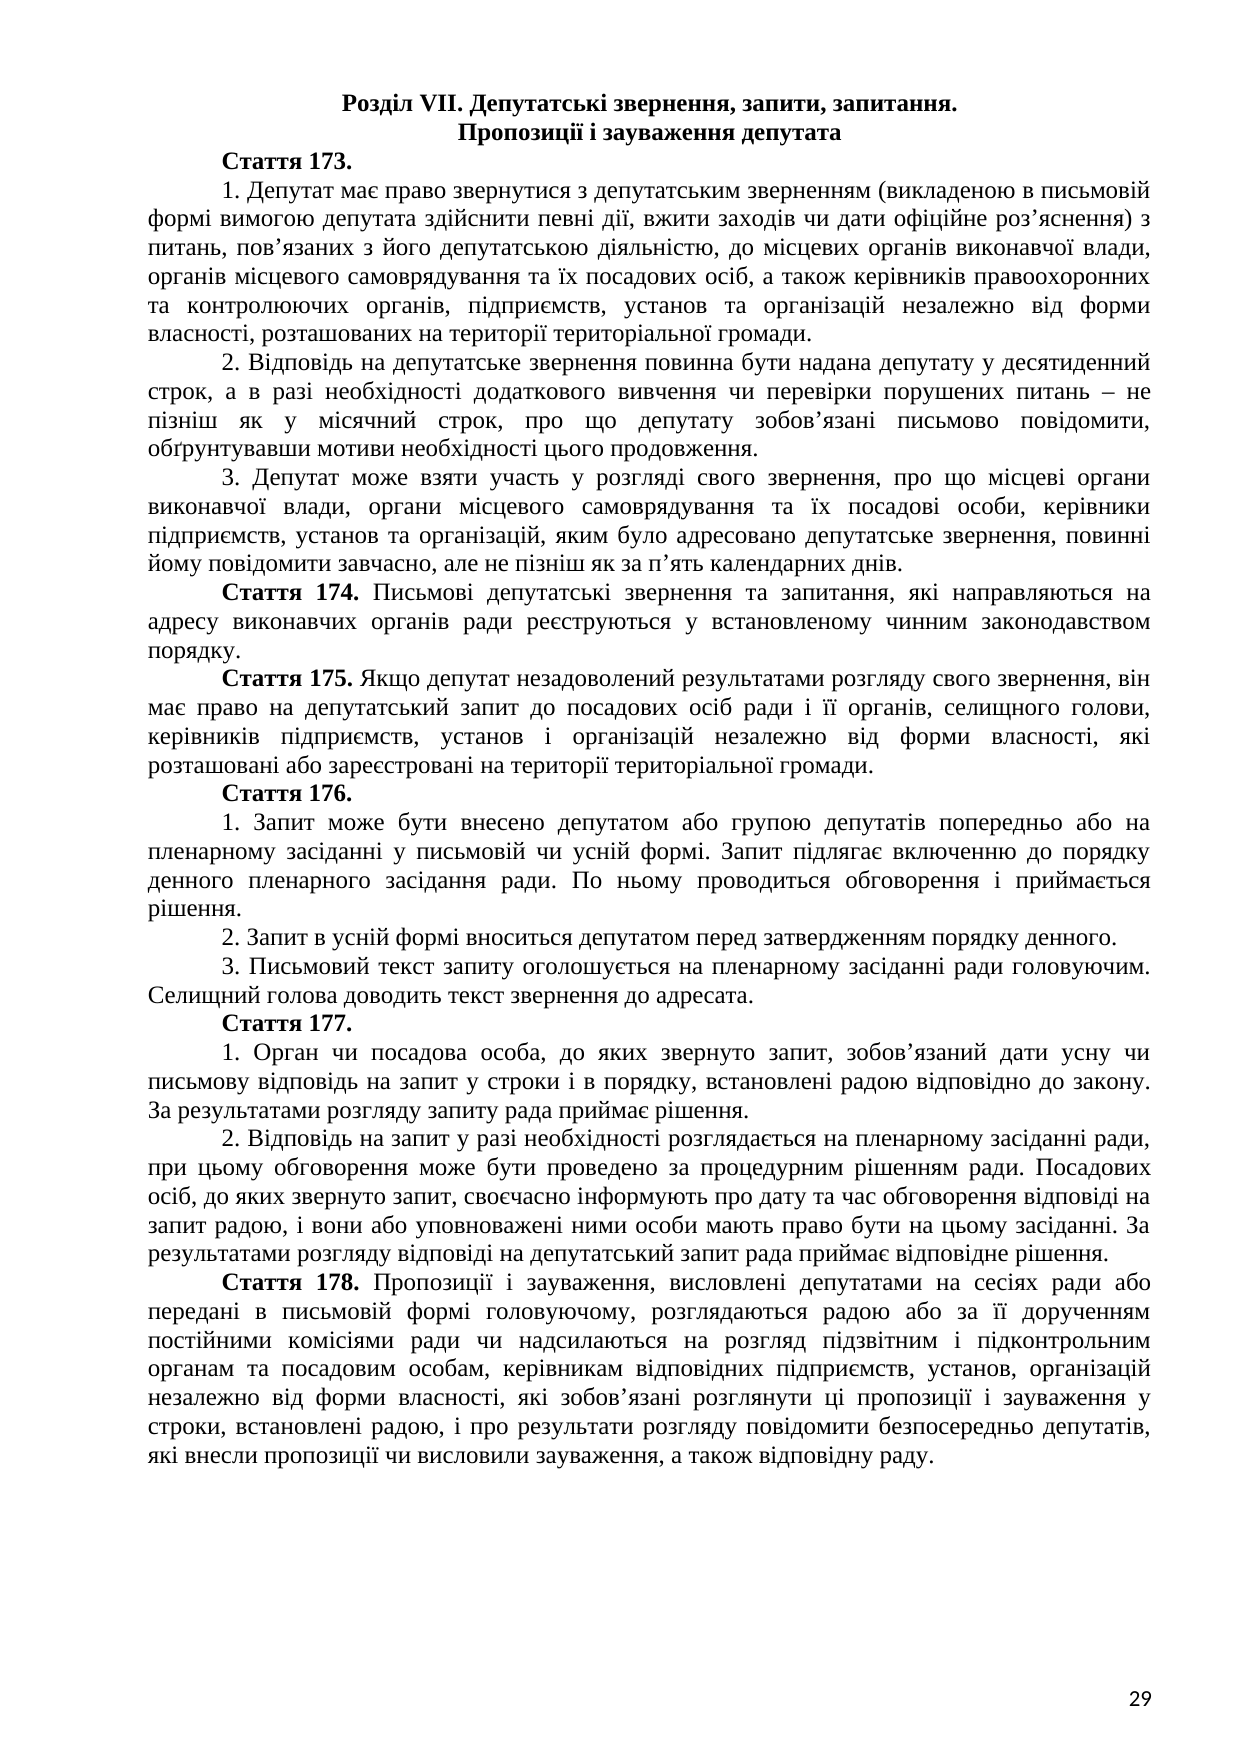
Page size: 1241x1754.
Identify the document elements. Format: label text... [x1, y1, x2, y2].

text Стаття 177. [148, 1008, 1152, 1037]
text 1. Депутат має право звернутися з депутатським зверненням (викладеною в письмовій формі вимогою депутата здійснити певні дії, вжити заходів чи дати офіційне роз’яснення) з питань, пов’язаних з його депутатською діяльністю, до місцевих органів виконавчої влади, органів місцевого самоврядування та їх посадових осіб, а також керівників правоохоронних та контролюючих органів, підприємств, установ та організацій незалежно від форми власності, розташованих на території територіальної громади. [148, 175, 1152, 347]
text Стаття 178. Пропозиції і зауваження, висловлені депутатами на сесіях ради або передані в письмовій формі головуючому, розглядаються радою або за її дорученням постійними комісіями ради чи надсилаються на розгляд підзвітним і підконтрольним органам та посадовим особам, керівникам відповідних підприємств, установ, організацій незалежно від форми власності, які зобов’язані розглянути ці пропозиції і зауваження у строки, встановлені радою, і про результати розгляду повідомити безпосередньо депутатів, які внесли пропозиції чи висловили зауваження, а також відповідну раду. [148, 1267, 1152, 1468]
text 3. Письмовий текст запиту оголошується на пленарному засіданні ради головуючим. Селищний голова доводить текст звернення до адресата. [148, 951, 1152, 1008]
text Стаття 175. Якщо депутат незадоволений результатами розгляду свого звернення, він має право на депутатський запит до посадових осіб ради і її органів, селищного голови, керівників підприємств, установ і організацій незалежно від форми власності, які розташовані або зареєстровані на території територіальної громади. [148, 663, 1152, 778]
text 2. Запит в усній формі вноситься депутатом перед затвердженням порядку денного. [148, 922, 1152, 951]
text 2. Відповідь на депутатське звернення повинна бути надана депутату у десятиденний строк, а в разі необхідності додаткового вивчення чи перевірки порушених питань – не пізніш як у місячний строк, про що депутату зобов’язані письмово повідомити, обґрунтувавши мотиви необхідності цього продовження. [148, 347, 1152, 462]
text Стаття 173. [148, 146, 1152, 175]
text Стаття 174. Письмові депутатські звернення та запитання, які направляються на адресу виконавчих органів ради реєструються у встановленому чинним законодавством порядку. [148, 577, 1152, 663]
text Розділ VII. Депутатські звернення, запити, запитання. [148, 88, 1152, 117]
text 3. Депутат може взяти участь у розгляді свого звернення, про що місцеві органи виконавчої влади, органи місцевого самоврядування та їх посадові особи, керівники підприємств, установ та організацій, яким було адресовано депутатське звернення, повинні йому повідомити завчасно, але не пізніш як за п’ять календарних днів. [148, 462, 1152, 577]
text 1. Запит може бути внесено депутатом або групою депутатів попередньо або на пленарному засіданні у письмовій чи усній формі. Запит підлягає включенню до порядку денного пленарного засідання ради. По ньому проводиться обговорення і приймається рішення. [148, 807, 1152, 922]
text 2. Відповідь на запит у разі необхідності розглядається на пленарному засіданні ради, при цьому обговорення може бути проведено за процедурним рішенням ради. Посадових осіб, до яких звернуто запит, своєчасно інформують про дату та час обговорення відповіді на запит радою, і вони або уповноважені ними особи мають право бути на цьому засіданні. За результатами розгляду відповіді на депутатський запит рада приймає відповідне рішення. [148, 1123, 1152, 1267]
text Пропозиції і зауваження депутата [148, 117, 1152, 146]
text Стаття 176. [148, 778, 1152, 807]
text 1. Орган чи посадова особа, до яких звернуто запит, зобов’язаний дати усну чи письмову відповідь на запит у строки і в порядку, встановлені радою відповідно до закону. За результатами розгляду запиту рада приймає рішення. [148, 1037, 1152, 1123]
